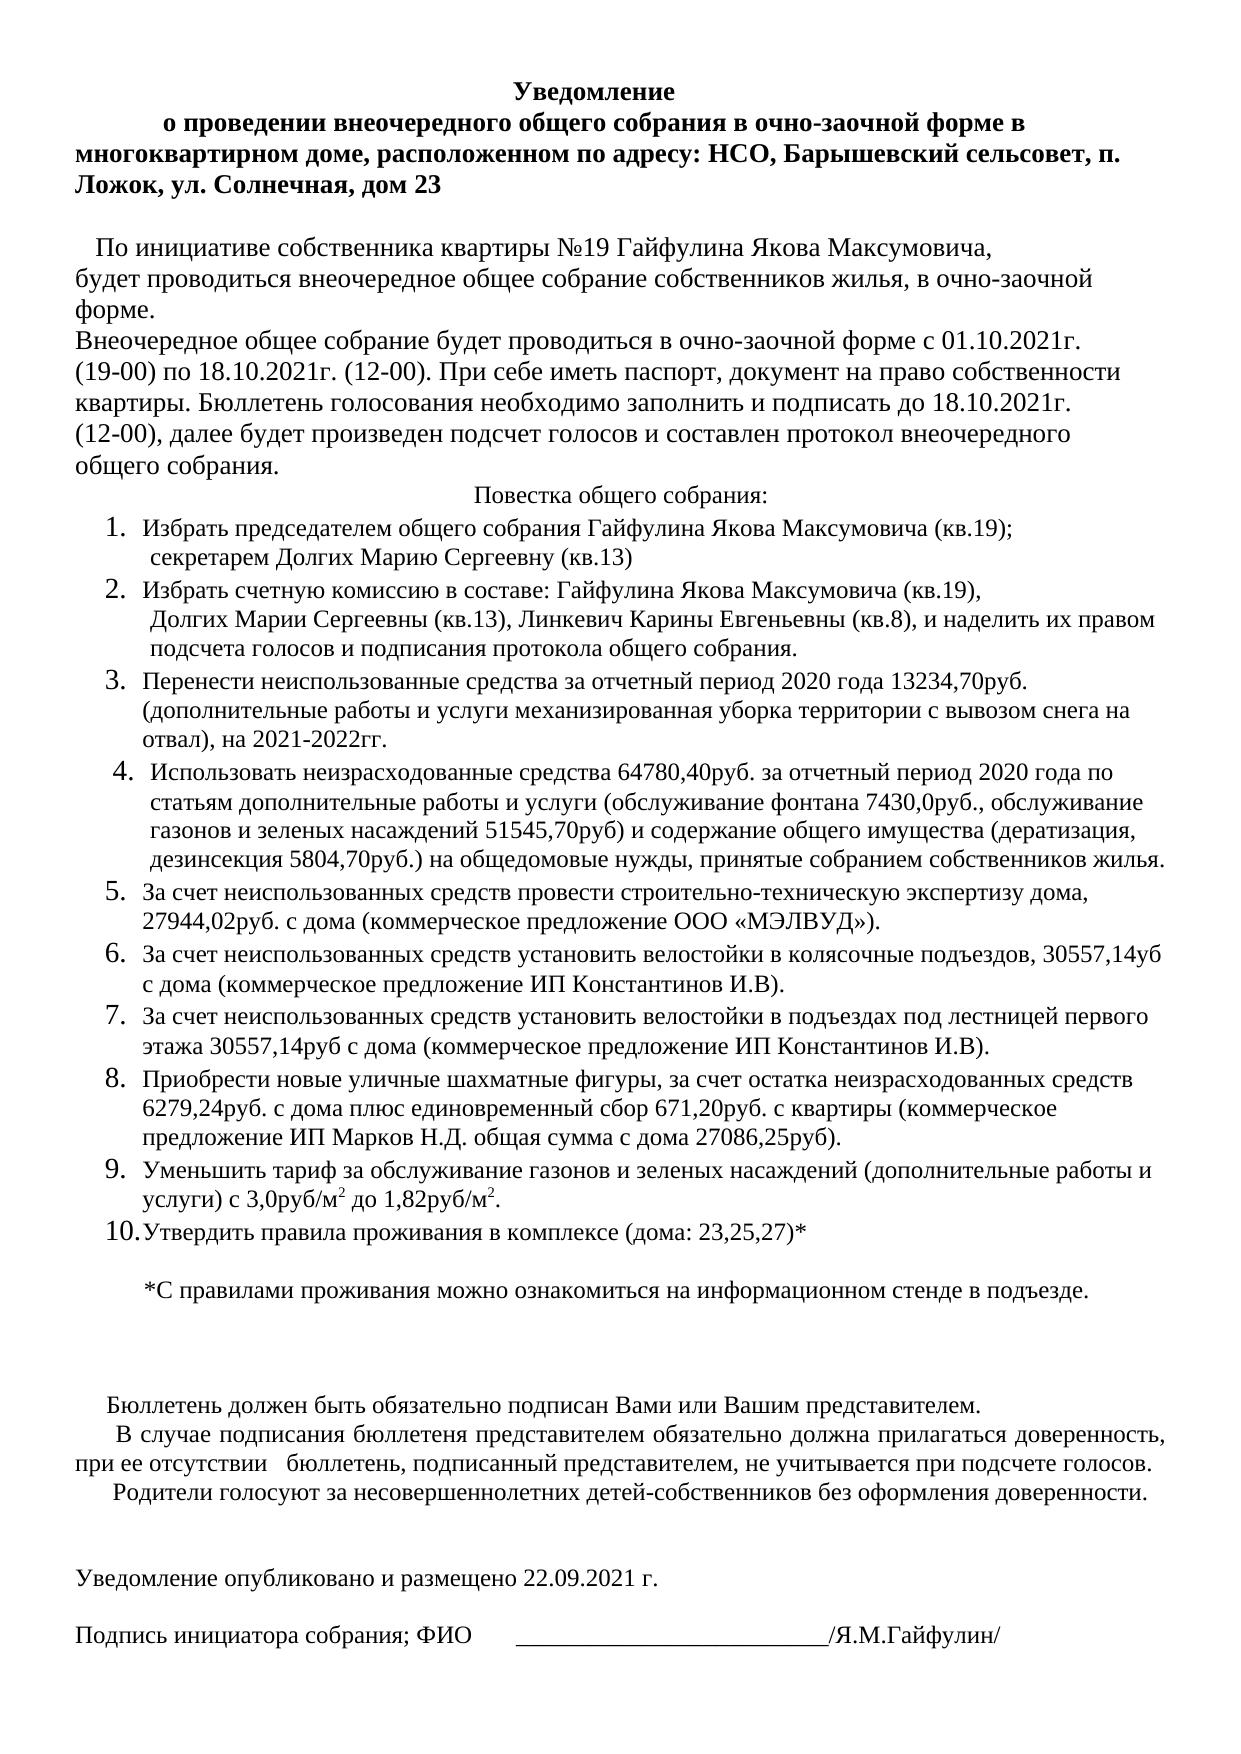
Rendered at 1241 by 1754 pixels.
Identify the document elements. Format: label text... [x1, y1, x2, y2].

list Избрать председателем общего собрания Гайфулина Якова Максумовича (кв.19); [104, 509, 1123, 542]
text будет проводиться внеочередное общее собрание собственников жилья, в очно-заочной форме. [75, 262, 1167, 324]
text По инициативе собственника квартиры №19 Гайфулина Якова Максумовича, [75, 231, 1167, 262]
list За счет неиспользованных средств провести строительно-техническую экспертизу дома, 27944,02руб. с дома (коммерческое предложение ООО «МЭЛВУД»). [104, 873, 1167, 935]
list Уменьшить тариф за обслуживание газонов и зеленых насаждений (дополнительные работы и услуги) с 3,0руб/м2 до 1,82руб/м2. [104, 1151, 1167, 1213]
list За счет неиспользованных средств установить велостойки в подъездах под лестницей первого этажа 30557,14руб с дома (коммерческое предложение ИП Константинов И.В). [104, 997, 1167, 1060]
list Перенести неиспользованные средства за отчетный период 2020 года 13234,70руб. (дополнительные работы и услуги механизированная уборка территории с вывозом снега на отвал), на 2021-2022гг. [104, 662, 1167, 753]
text Родители голосуют за несовершеннолетних детей-собственников без оформления доверенности. [75, 1477, 1167, 1505]
list Приобрести новые уличные шахматные фигуры, за счет остатка неизрасходованных средств 6279,24руб. с дома плюс единовременный сбор 671,20руб. с квартиры (коммерческое предложение ИП Марков Н.Д. общая сумма с дома 27086,25руб). [104, 1060, 1167, 1151]
text Внеочередное общее собрание будет проводиться в очно-заочной форме с 01.10.2021г. (19-00) по 18.10.2021г. (12-00). При себе иметь паспорт, документ на право собственности квартиры. Бюллетень голосования необходимо заполнить и подписать до 18.10.2021г. (12-00), далее будет произведен подсчет голосов и составлен протокол внеочередного общего собрания. [75, 324, 1123, 480]
text Уведомление опубликовано и размещено 22.09.2021 г. [75, 1563, 1167, 1592]
text Бюллетень должен быть обязательно подписан Вами или Вашим представителем. [75, 1390, 1167, 1419]
title о проведении внеочередного общего собрания в очно-заочной форме в многоквартирном доме, расположенном по адресу: НСО, Барышевский сельсовет, п. Ложок, ул. Солнечная, дом 23 [75, 106, 1167, 199]
text Повестка общего собрания: [75, 480, 1167, 509]
text В случае подписания бюллетеня представителем обязательно должна прилагаться доверенность, при ее отсутствии бюллетень, подписанный представителем, не учитывается при подсчете голосов. [75, 1419, 1167, 1477]
list Избрать счетную комиссию в составе: Гайфулина Якова Максумовича (кв.19), [104, 571, 1167, 604]
list Утвердить правила проживания в комплексе (дома: 23,25,27)* [104, 1213, 1167, 1247]
text *С правилами проживания можно ознакомиться на информационном стенде в подъезде. [75, 1275, 1167, 1304]
text Долгих Марии Сергеевны (кв.13), Линкевич Карины Евгеньевны (кв.8), и наделить их правом подсчета голосов и подписания протокола общего собрания. [150, 604, 1167, 662]
list За счет неиспользованных средств установить велостойки в колясочные подъездов, 30557,14уб с дома (коммерческое предложение ИП Константинов И.В). [104, 935, 1167, 997]
text секретарем Долгих Марию Сергеевну (кв.13) [150, 542, 1123, 571]
title Уведомление [75, 75, 1167, 106]
list Использовать неизрасходованные средства 64780,40руб. за отчетный период 2020 года по статьям дополнительные работы и услуги (обслуживание фонтана 7430,0руб., обслуживание газонов и зеленых насаждений 51545,70руб) и содержание общего имущества (дератизация, дезинсекция 5804,70руб.) на общедомовые нужды, принятые собранием собственников жилья. [112, 753, 1167, 873]
text Подпись инициатора собрания; ФИО _________________________/Я.М.Гайфулин/ [75, 1620, 1167, 1649]
